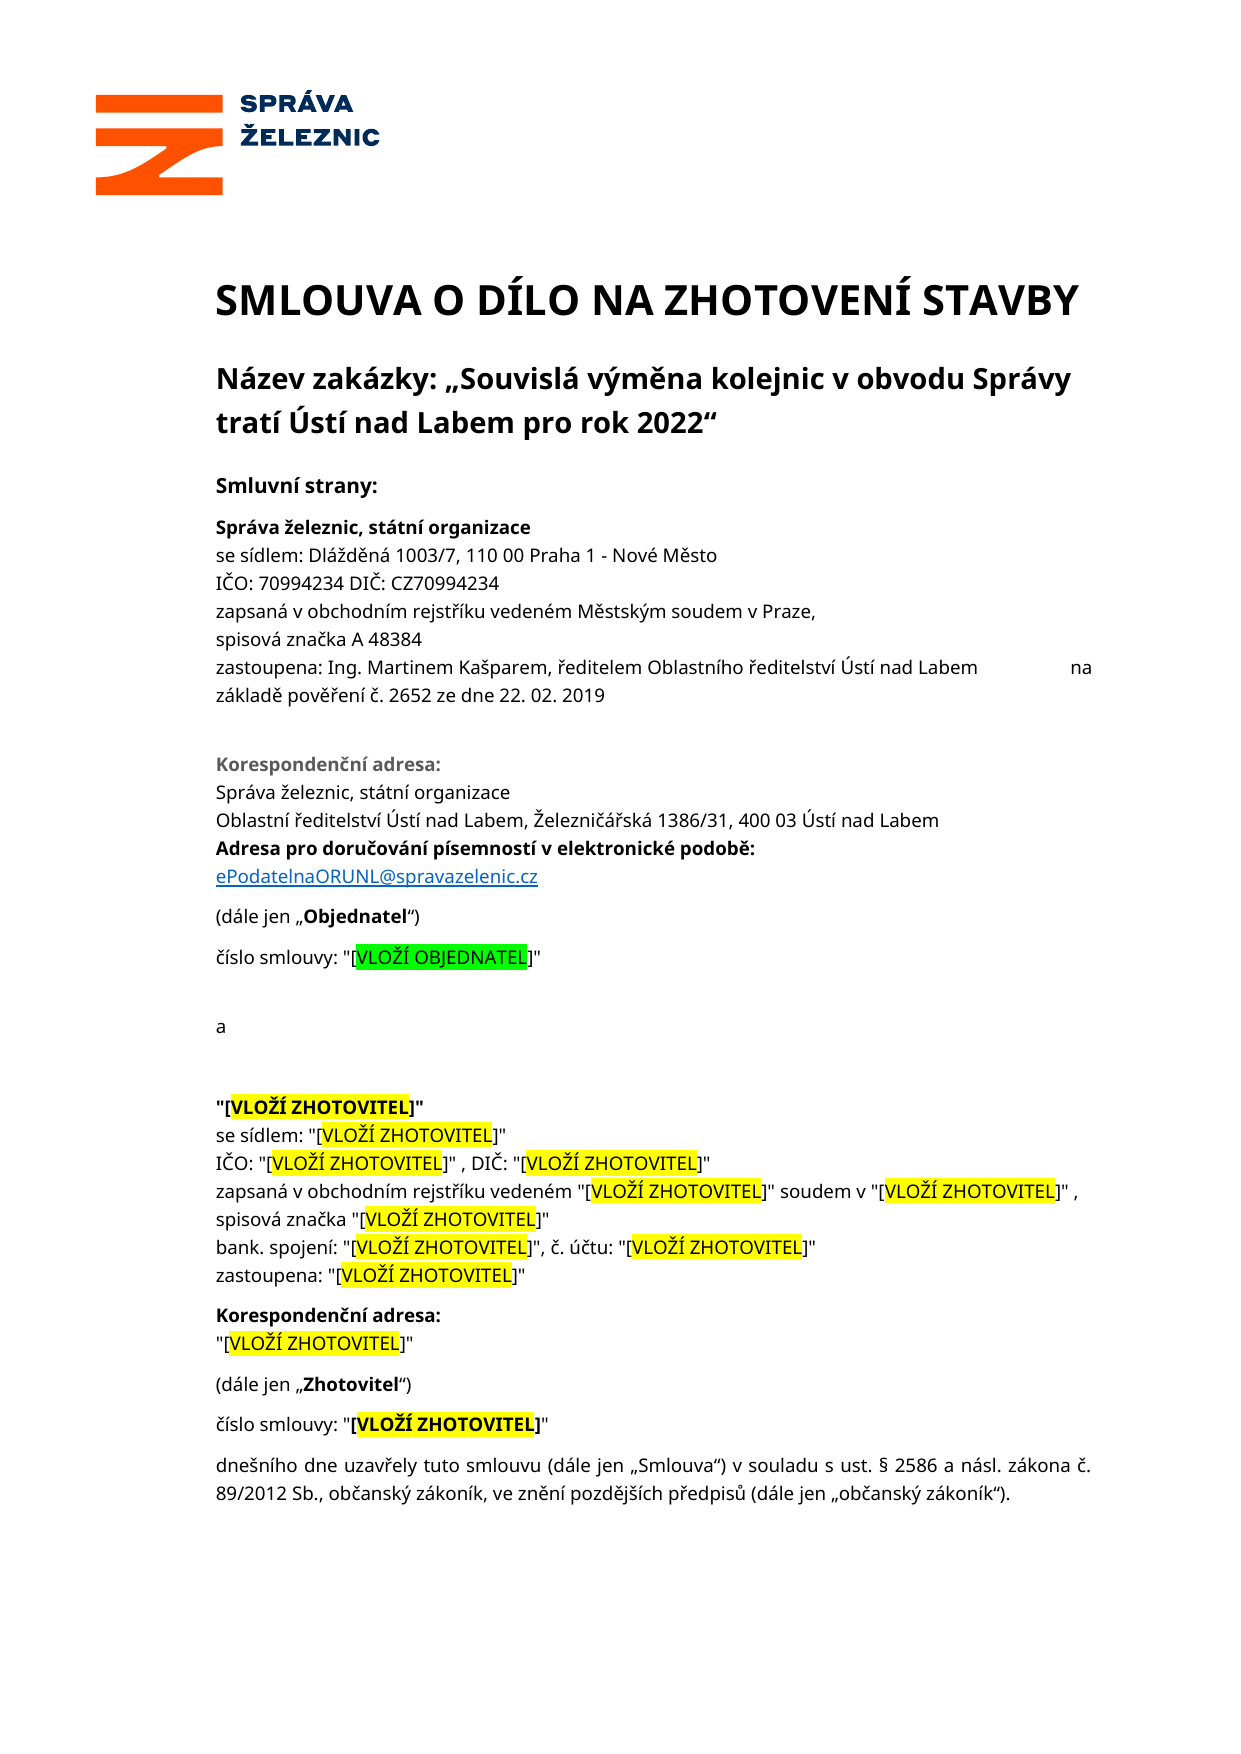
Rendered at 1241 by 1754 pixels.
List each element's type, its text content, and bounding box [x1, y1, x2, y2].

text zastoupena: Ing. Martinem Kašparem, ředitelem Oblastního ředitelství Ústí nad Labem na základě pověření č. 2652 ze dne 22. 02. 2019 [216, 655, 1093, 708]
text Správa železnic, státní organizace [216, 779, 1093, 805]
text Korespondenční adresa: [216, 751, 1093, 777]
text (dále jen „Objednatel“) [216, 904, 1093, 929]
text číslo smlouvy: "[VLOŽÍ OBJEDNATEL]" [527, 944, 1093, 970]
text ePodatelnaORUNL@spravazelenic.cz [216, 863, 1093, 889]
text bank. spojení: "[VLOŽÍ ZHOTOVITEL]", č. účtu: "[VLOŽÍ ZHOTOVITEL]" [802, 1234, 1093, 1259]
text "[VLOŽÍ ZHOTOVITEL]" [409, 1094, 1093, 1119]
text IČO: 70994234 DIČ: CZ70994234 [216, 571, 1093, 596]
text Smluvní strany: [216, 471, 1093, 499]
text Název zakázky: „Souvislá výměna kolejnic v obvodu Správy tratí Ústí nad Labem pro rok 2022“ [216, 358, 1093, 442]
text číslo smlouvy: "[VLOŽÍ ZHOTOVITEL]" [534, 1412, 1093, 1437]
text spisová značka "[VLOŽÍ ZHOTOVITEL]" [536, 1206, 1093, 1232]
text číslo smlouvy: "[VLOŽÍ ZHOTOVITEL]" [216, 1412, 357, 1437]
text a [216, 1013, 1093, 1038]
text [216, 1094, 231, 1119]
text Správa železnic, státní organizace [216, 514, 1093, 540]
text číslo smlouvy: "[VLOŽÍ OBJEDNATEL]" [216, 944, 356, 970]
text spisová značka A 48384 [216, 627, 1093, 652]
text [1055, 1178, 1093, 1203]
text (dále jen „Zhotovitel“) [216, 1371, 1093, 1397]
text "[VLOŽÍ ZHOTOVITEL]" [399, 1331, 1093, 1356]
text SMLOUVA O DÍLO NA ZHOTOVENÍ STAVBY [216, 271, 1093, 328]
text Korespondenční adresa: [216, 1303, 1093, 1328]
text IČO: "[VLOŽÍ ZHOTOVITEL]" , DIČ: "[VLOŽÍ ZHOTOVITEL]" [697, 1150, 1093, 1176]
text Oblastní ředitelství Ústí nad Labem, Železničářská 1386/31, 400 03 Ústí nad Labem [216, 807, 1093, 833]
text Adresa pro doručování písemností v elektronické podobě: [216, 835, 1093, 861]
text zastoupena: "[VLOŽÍ ZHOTOVITEL]" [216, 1262, 341, 1288]
text dnešního dne uzavřely tuto smlouvu (dále jen „Smlouva“) v souladu s ust. § 2586 a násl. zákona č. 89/2012 Sb., občanský zákoník, ve znění pozdějších předpisů (dále jen „občanský zákoník“). [216, 1452, 1093, 1506]
text se sídlem: "[VLOŽÍ ZHOTOVITEL]" [492, 1122, 1093, 1147]
text zapsaná v obchodním rejstříku vedeném Městským soudem v Praze, [216, 599, 1093, 624]
text se sídlem: Dlážděná 1003/7, 110 00 Praha 1 - Nové Město [216, 543, 1093, 568]
text zastoupena: "[VLOŽÍ ZHOTOVITEL]" [512, 1262, 1093, 1288]
text spisová značka "[VLOŽÍ ZHOTOVITEL]" [216, 1206, 365, 1232]
text zapsaná v obchodním rejstříku vedeném "[VLOŽÍ ZHOTOVITEL]" soudem v "[VLOŽÍ ZHOTOVITEL]" , [216, 1178, 591, 1203]
text se sídlem: "[VLOŽÍ ZHOTOVITEL]" [216, 1122, 322, 1147]
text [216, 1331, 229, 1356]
